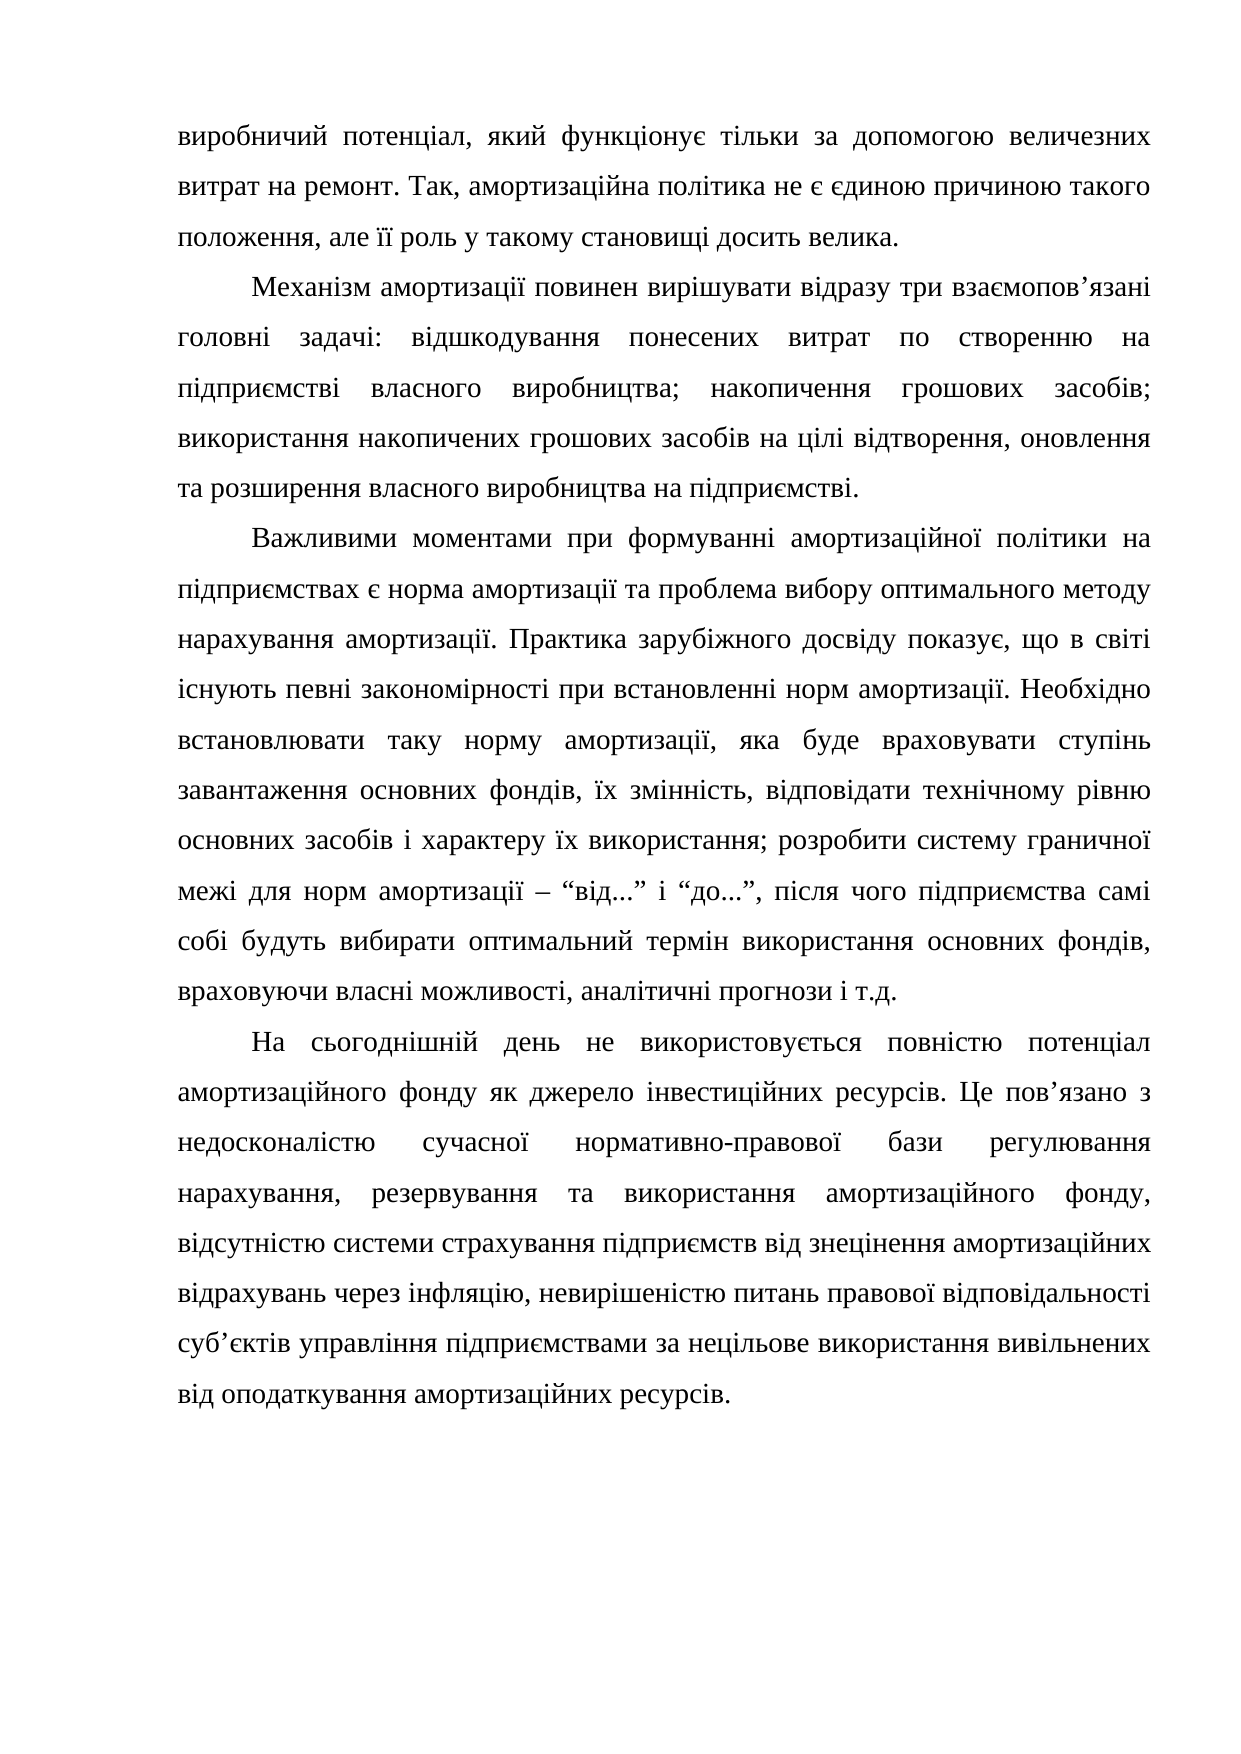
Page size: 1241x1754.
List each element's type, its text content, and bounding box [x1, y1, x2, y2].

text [177, 118, 1152, 252]
text На сьогоднішній день не використовується повністю потенціал амортизаційного фонду як джерело інвестиційних ресурсів. Це пов’язано з недосконалістю сучасної нормативно-правової бази регулювання нарахування, резервування та використання амортизаційного фонду, відсутністю системи страхування підприємств від знецінення амортизаційних відрахувань через інфляцію, невирішеністю питань правової відповідальності суб’єктів управління підприємствами за нецільове використання вивільнених від оподаткування амортизаційних ресурсів. [177, 1024, 1152, 1409]
text Механізм амортизації повинен вирішувати відразу три взаємопов’язані головні задачі: відшкодування понесених витрат по створенню на підприємстві власного виробництва; накопичення грошових засобів; використання накопичених грошових засобів на цілі відтворення, оновлення та розширення власного виробництва на підприємстві. [177, 269, 1152, 504]
text Важливими моментами при формуванні амортизаційної політики на підприємствах є норма амортизації та проблема вибору оптимального методу нарахування амортизації. Практика зарубіжного досвіду показує, що в світі існують певні закономірності при встановленні норм амортизації. Необхідно встановлювати таку норму амортизації, яка буде враховувати ступінь завантаження основних фондів, їх змінність, відповідати технічному рівню основних засобів і характеру їх використання; розробити систему граничної межі для норм амортизації – “від...” і “до...”, після чого підприємства самі собі будуть вибирати оптимальний термін використання основних фондів, враховуючи власні можливості, аналітичні прогнози і т.д. [177, 521, 1152, 1007]
